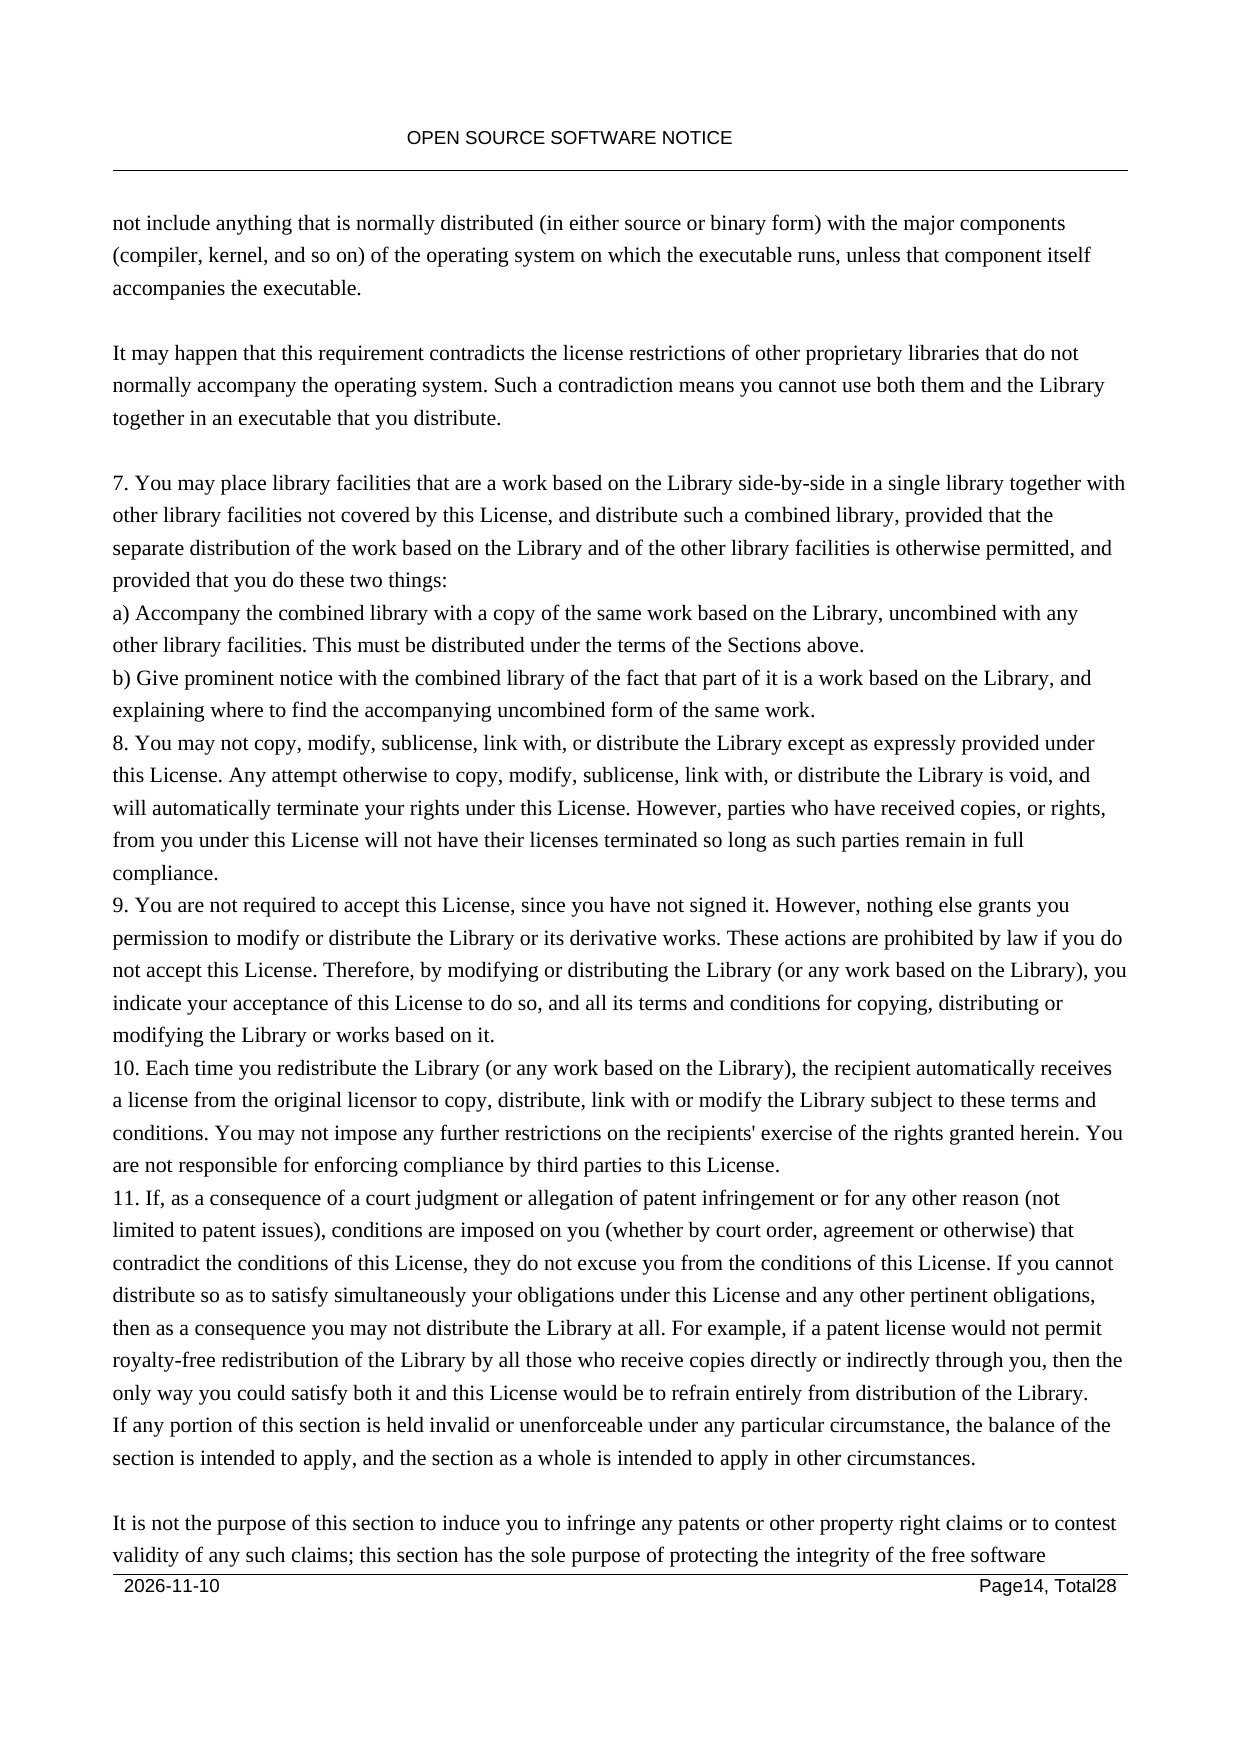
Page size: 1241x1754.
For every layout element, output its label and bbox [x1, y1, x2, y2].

text [112, 206, 1128, 1571]
